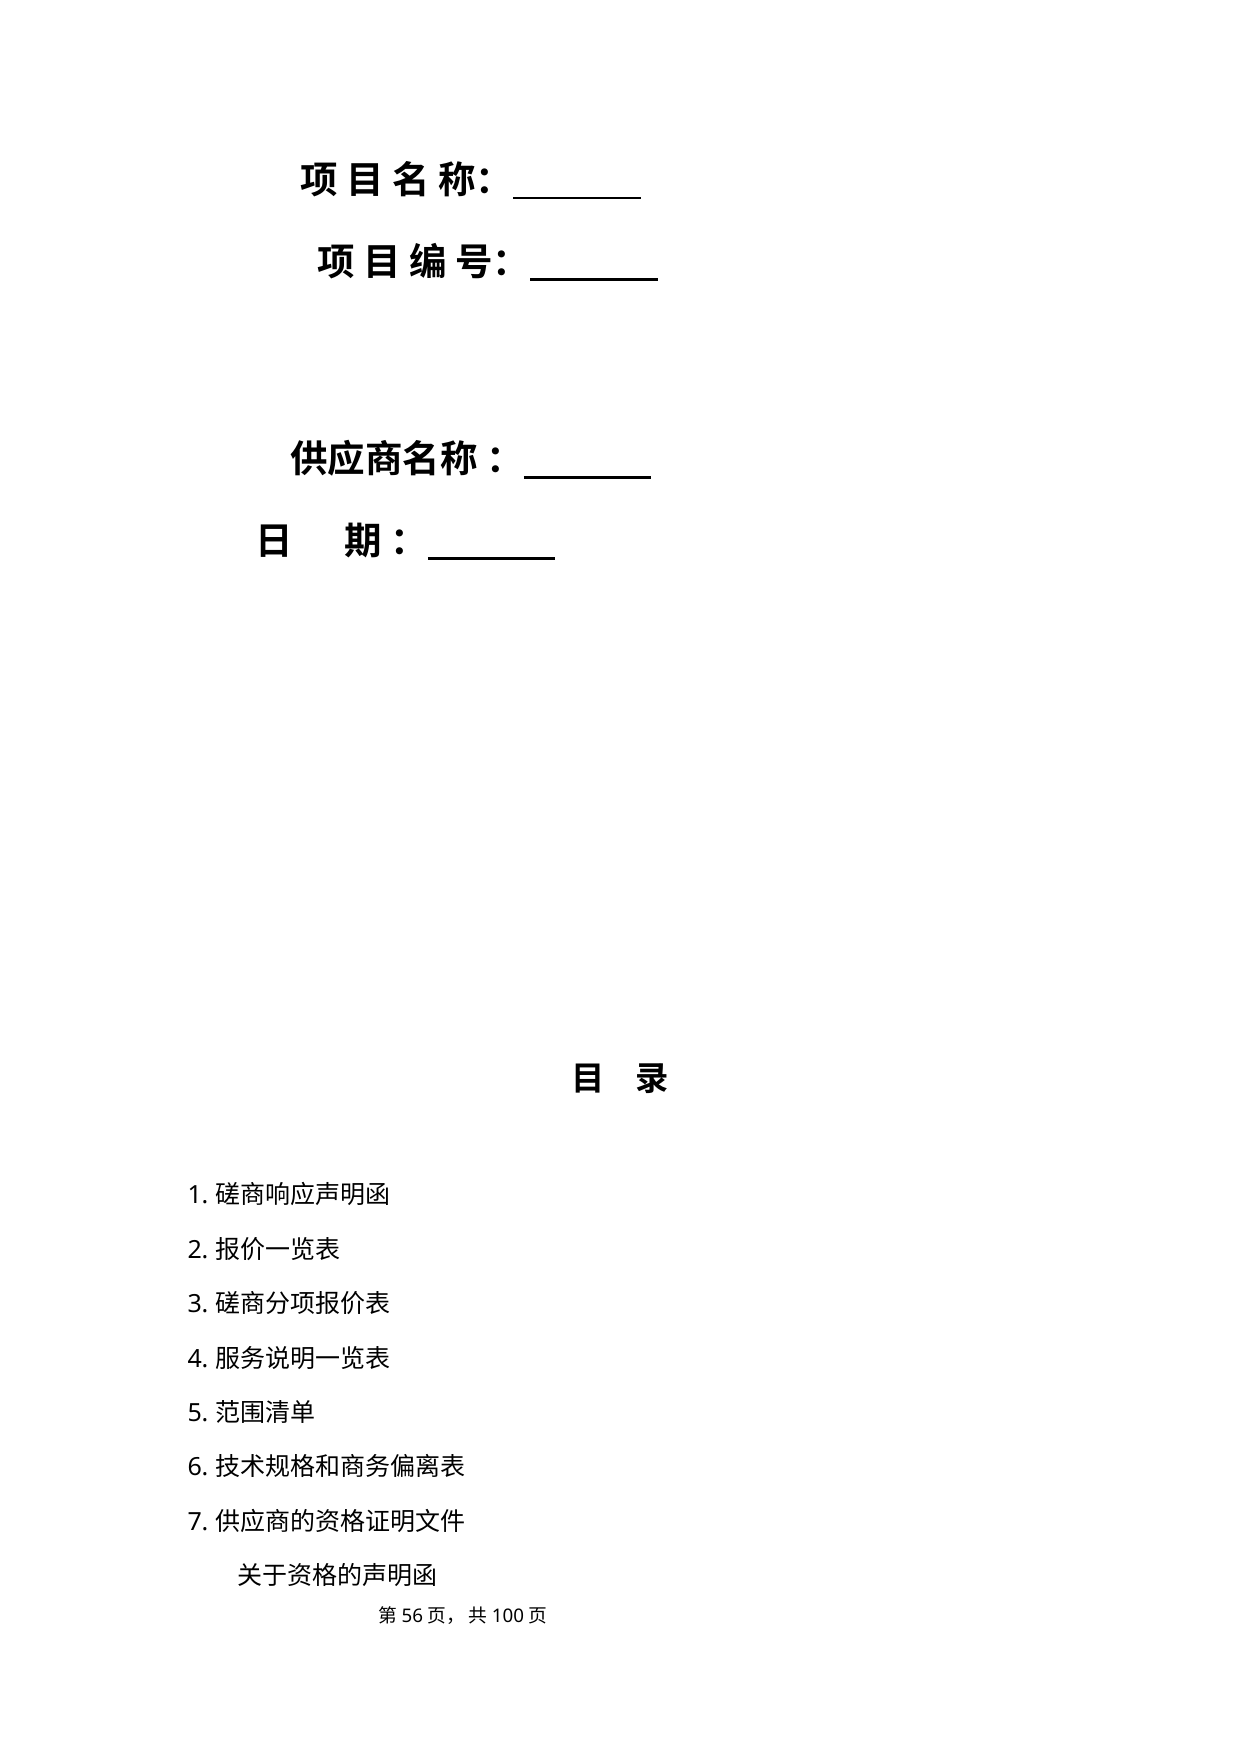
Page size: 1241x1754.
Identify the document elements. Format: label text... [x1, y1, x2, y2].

text 3. 磋商分项报价表 [187, 1284, 1053, 1320]
text 1. 磋商响应声明函 [187, 1175, 1053, 1211]
text 5. 范围清单 [187, 1392, 1053, 1429]
text 6. 技术规格和商务偏离表 [187, 1447, 1053, 1483]
text 项 目 名 称： [187, 150, 1053, 204]
text 2. 报价一览表 [187, 1229, 1053, 1266]
text 目 录 [187, 1052, 1053, 1100]
text 日 期 ： [187, 511, 1053, 565]
text 项 目 编 号： [187, 231, 1053, 286]
text 7. 供应商的资格证明文件 [187, 1501, 1053, 1537]
text 供应商名称 ： [187, 429, 1053, 483]
text 关于资格的声明函 [187, 1556, 1053, 1592]
text 4. 服务说明一览表 [187, 1338, 1053, 1374]
